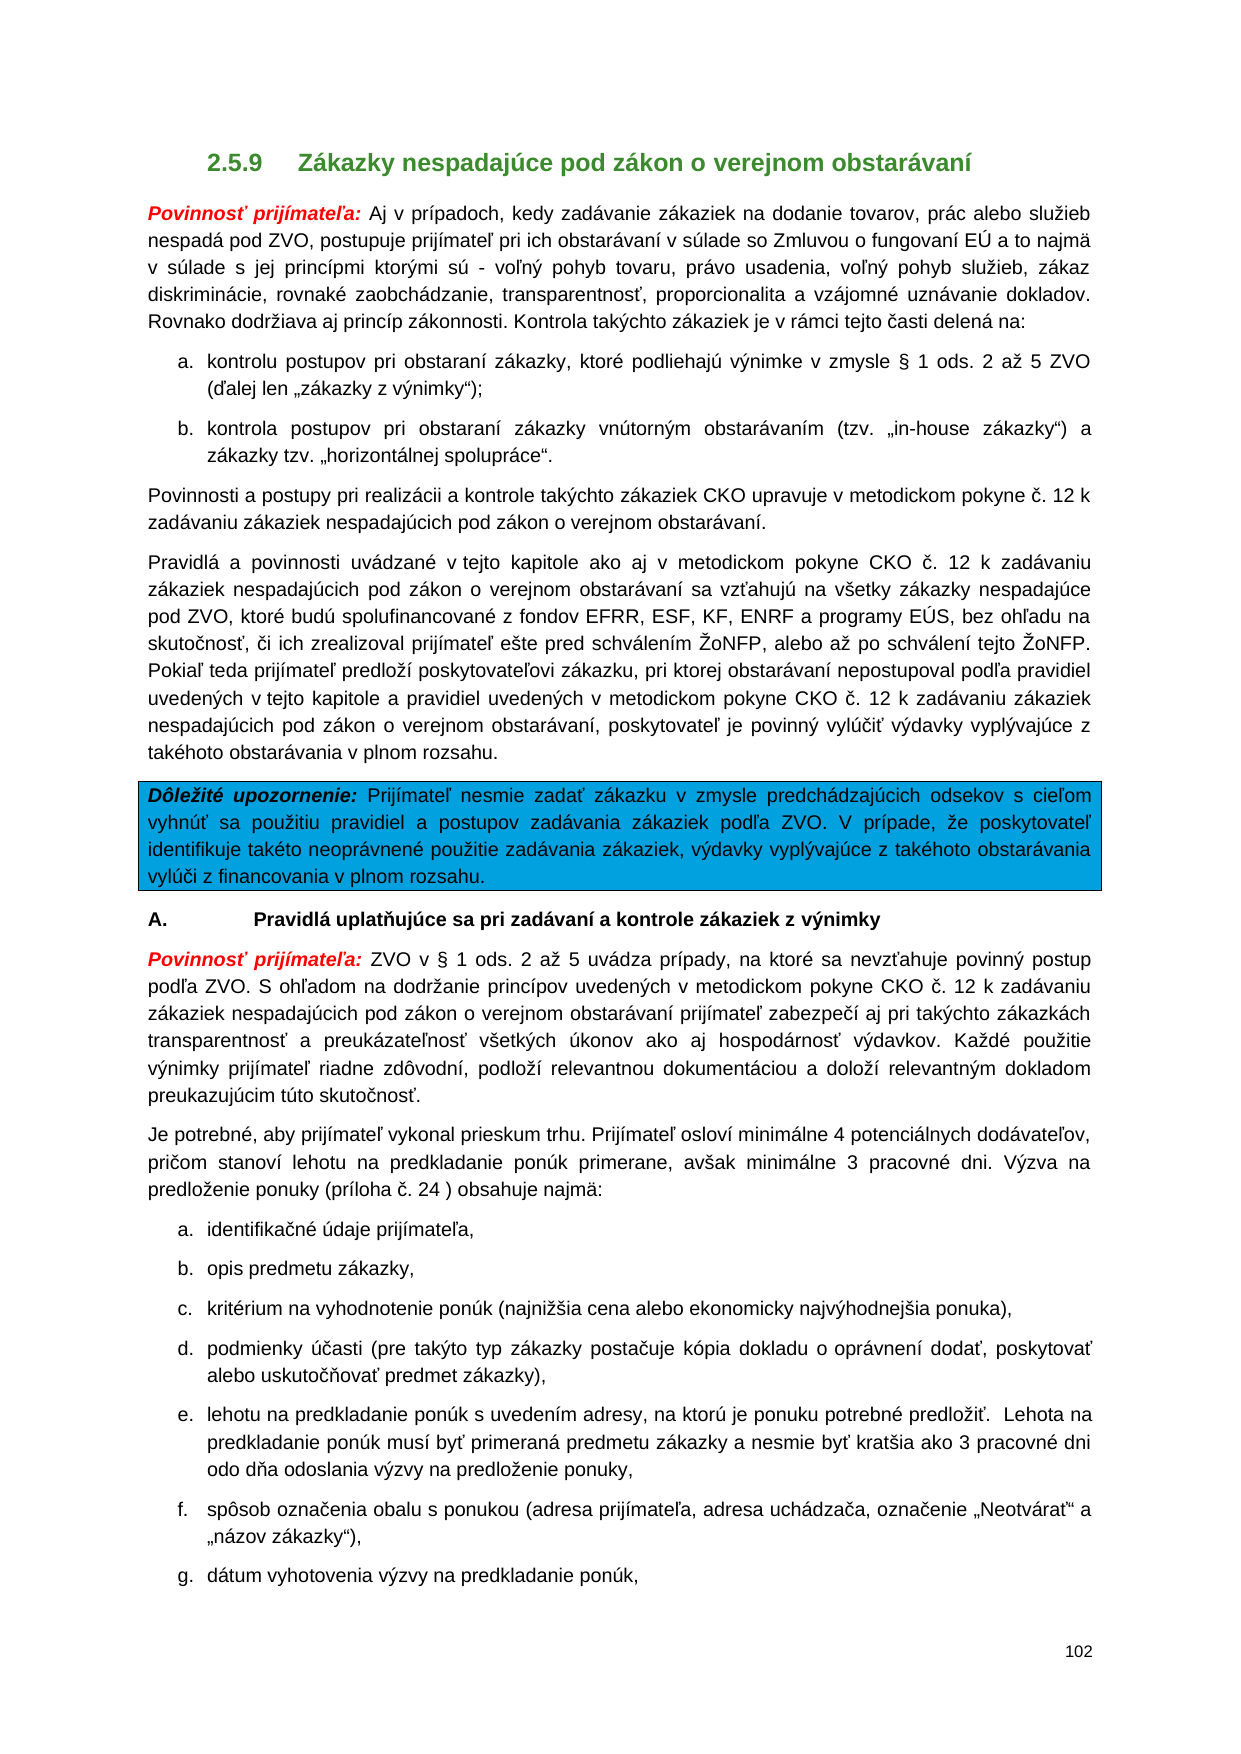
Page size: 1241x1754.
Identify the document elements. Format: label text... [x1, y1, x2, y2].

list Pravidlá uplatňujúce sa pri zadávaní a kontrole zákaziek z výnimky [148, 908, 1092, 931]
list identifikačné údaje prijímateľa, [177, 1217, 1092, 1240]
subtitle Zákazky nespadajúce pod zákon o verejnom obstarávaní [207, 148, 1092, 176]
list opis predmetu zákazky, [177, 1257, 1092, 1280]
text Je potrebné, aby prijímateľ vykonal prieskum trhu. Prijímateľ osloví minimálne 4 potenciálnych dodávateľov, pričom stanoví lehotu na predkladanie ponúk primerane, avšak minimálne 3 pracovné dni. Výzva na predloženie ponuky (príloha č. 24 ) obsahuje najmä: [148, 1123, 1092, 1200]
list kritérium na vyhodnotenie ponúk (najnižšia cena alebo ekonomicky najvýhodnejšia ponuka), [177, 1297, 1092, 1319]
text Povinnosť prijímateľa: Aj v prípadoch, kedy zadávanie zákaziek na dodanie tovarov, prác alebo služieb nespadá pod ZVO, postupuje prijímateľ pri ich obstarávaní v súlade so Zmluvou o fungovaní EÚ a to najmä v súlade s jej princípmi ktorými sú - voľný pohyb tovaru, právo usadenia, voľný pohyb služieb, zákaz diskriminácie, rovnaké zaobchádzanie, transparentnosť, proporcionalita a vzájomné uznávanie dokladov. Rovnako dodržiava aj princíp zákonnosti. Kontrola takýchto zákaziek je v rámci tejto časti delená na: [148, 201, 1092, 333]
text Povinnosti a postupy pri realizácii a kontrole takýchto zákaziek CKO upravuje v metodickom pokyne č. 12 k zadávaniu zákaziek nespadajúcich pod zákon o verejnom obstarávaní. [148, 484, 1092, 533]
list kontrolu postupov pri obstaraní zákazky, ktoré podliehajú výnimke v zmysle § 1 ods. 2 až 5 ZVO (ďalej len „zákazky z výnimky“); [177, 350, 1092, 400]
list podmienky účasti (pre takýto typ zákazky postačuje kópia dokladu o oprávnení dodať, poskytovať alebo uskutočňovať predmet zákazky), [177, 1336, 1092, 1386]
text Pravidlá a povinnosti uvádzané v tejto kapitole ako aj v metodickom pokyne CKO č. 12 k zadávaniu zákaziek nespadajúcich pod zákon o verejnom obstarávaní sa vzťahujú na všetky zákazky nespadajúce pod ZVO, ktoré budú spolufinancované z fondov EFRR, ESF, KF, ENRF a programy EÚS, bez ohľadu na skutočnosť, či ich zrealizoval prijímateľ ešte pred schválením ŽoNFP, alebo až po schválení tejto ŽoNFP. Pokiaľ teda prijímateľ predloží poskytovateľovi zákazku, pri ktorej obstarávaní nepostupoval podľa pravidiel uvedených v tejto kapitole a pravidiel uvedených v metodickom pokyne CKO č. 12 k zadávaniu zákaziek nespadajúcich pod zákon o verejnom obstarávaní, poskytovateľ je povinný vylúčiť výdavky vyplývajúce z takéhoto obstarávania v plnom rozsahu. [148, 551, 1092, 763]
list lehotu na predkladanie ponúk s uvedením adresy, na ktorú je ponuku potrebné predložiť. Lehota na predkladanie ponúk musí byť primeraná predmetu zákazky a nesmie byť kratšia ako 3 pracovné dni odo dňa odoslania výzvy na predloženie ponuky, [177, 1403, 1092, 1480]
text Dôležité upozornenie: Prijímateľ nesmie zadať zákazku v zmysle predchádzajúcich odsekov s cieľom vyhnúť sa použitiu pravidiel a postupov zadávania zákaziek podľa ZVO. V prípade, že poskytovateľ identifikuje takéto neoprávnené použitie zadávania zákaziek, výdavky vyplývajúce z takéhoto obstarávania vylúči z financovania v plnom rozsahu. [139, 782, 1101, 890]
list kontrola postupov pri obstaraní zákazky vnútorným obstarávaním (tzv. „in-house zákazky“) a zákazky tzv. „horizontálnej spolupráce“. [177, 417, 1092, 467]
list spôsob označenia obalu s ponukou (adresa prijímateľa, adresa uchádzača, označenie „Neotvárať“ a „názov zákazky“), [177, 1497, 1092, 1547]
text Povinnosť prijímateľa: ZVO v § 1 ods. 2 až 5 uvádza prípady, na ktoré sa nevzťahuje povinný postup podľa ZVO. S ohľadom na dodržanie princípov uvedených v metodickom pokyne CKO č. 12 k zadávaniu zákaziek nespadajúcich pod zákon o verejnom obstarávaní prijímateľ zabezpečí aj pri takýchto zákazkách transparentnosť a preukázateľnosť všetkých úkonov ako aj hospodárnosť výdavkov. Každé použitie výnimky prijímateľ riadne zdôvodní, podloží relevantnou dokumentáciou a doloží relevantným dokladom preukazujúcim túto skutočnosť. [148, 948, 1092, 1106]
list dátum vyhotovenia výzvy na predkladanie ponúk, [177, 1564, 1092, 1587]
